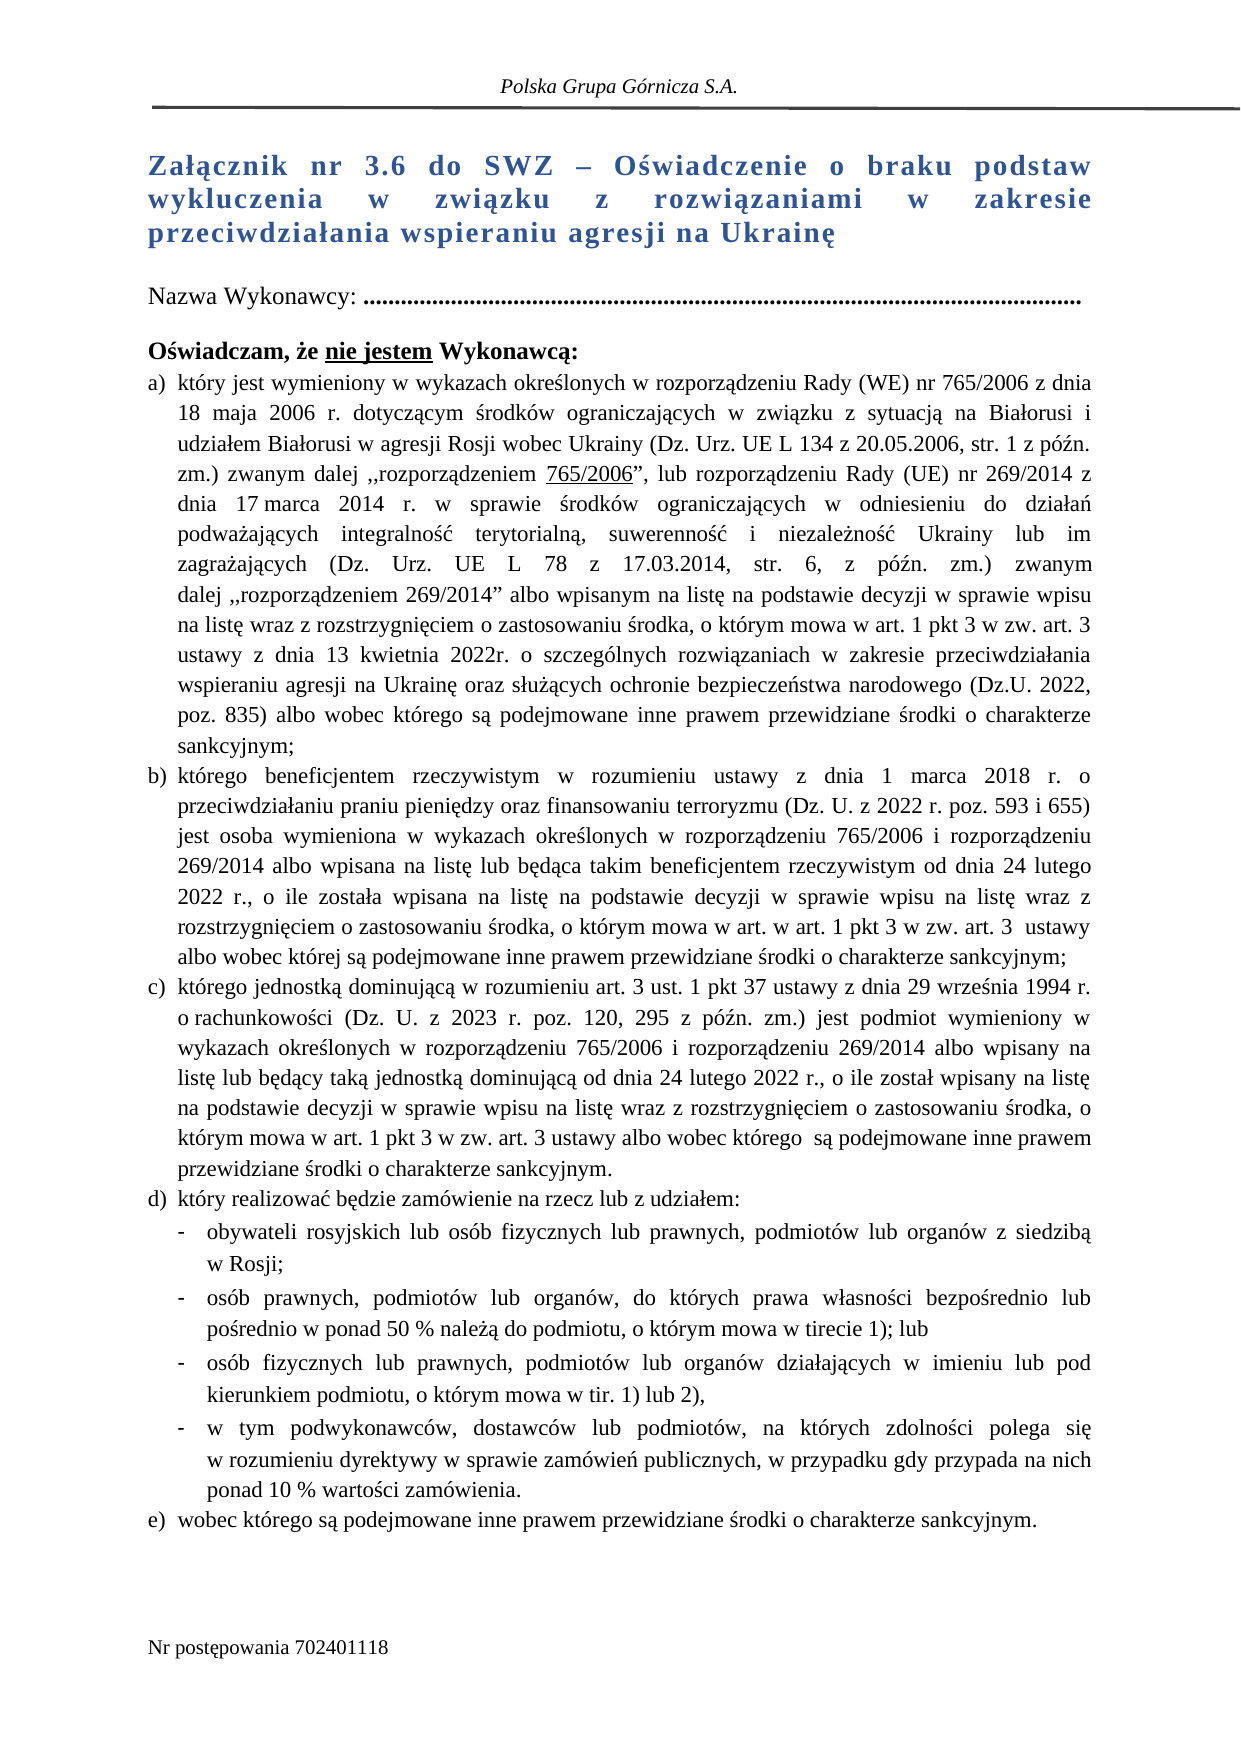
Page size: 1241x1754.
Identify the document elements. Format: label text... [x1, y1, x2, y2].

text Załącznik nr 3.6 do SWZ – Oświadczenie o braku podstaw wykluczenia w związku z rozwiązaniami w zakresie przeciwdziałania wspieraniu agresji na Ukrainę [148, 148, 1093, 248]
list który jest wymieniony w wykazach określonych w rozporządzeniu Rady (WE) nr 765/2006 z dnia 18 maja 2006 r. dotyczącym środków ograniczających w związku z sytuacją na Białorusi i udziałem Białorusi w agresji Rosji wobec Ukrainy (Dz. Urz. UE L 134 z 20.05.2006, str. 1 z późn. zm.) zwanym dalej ,,rozporządzeniem 765/2006”, lub rozporządzeniu Rady (UE) nr 269/2014 z dnia 17 marca 2014 r. w sprawie środków ograniczających w odniesieniu do działań podważających integralność terytorialną, suwerenność i niezależność Ukrainy lub im zagrażających (Dz. Urz. UE L 78 z 17.03.2014, str. 6, z późn. zm.) zwanym dalej ,,rozporządzeniem 269/2014” albo wpisanym na listę na podstawie decyzji w sprawie wpisu na listę wraz z rozstrzygnięciem o zastosowaniu środka, o którym mowa w art. 1 pkt 3 w zw. art. 3 ustawy z dnia 13 kwietnia 2022r. o szczególnych rozwiązaniach w zakresie przeciwdziałania wspieraniu agresji na Ukrainę oraz służących ochronie bezpieczeństwa narodowego (Dz.U. 2022, poz. 835) albo wobec którego są podejmowane inne prawem przewidziane środki o charakterze sankcyjnym; [148, 369, 1093, 758]
list osób fizycznych lub prawnych, podmiotów lub organów działających w imieniu lub pod kierunkiem podmiotu, o którym mowa w tir. 1) lub 2), [177, 1346, 1093, 1407]
list którego jednostką dominującą w rozumieniu art. 3 ust. 1 pkt 37 ustawy z dnia 29 września 1994 r. o rachunkowości (Dz. U. z 2023 r. poz. 120, 295 z późn. zm.) jest podmiot wymieniony w wykazach określonych w rozporządzeniu 765/2006 i rozporządzeniu 269/2014 albo wpisany na listę lub będący taką jednostką dominującą od dnia 24 lutego 2022 r., o ile został wpisany na listę na podstawie decyzji w sprawie wpisu na listę wraz z rozstrzygnięciem o zastosowaniu środka, o którym mowa w art. 1 pkt 3 w zw. art. 3 ustawy albo wobec którego są podejmowane inne prawem przewidziane środki o charakterze sankcyjnym. [148, 973, 1093, 1181]
list wobec którego są podejmowane inne prawem przewidziane środki o charakterze sankcyjnym. [148, 1507, 1093, 1533]
text Oświadczam, że nie jestem Wykonawcą: [148, 336, 1093, 365]
list osób prawnych, podmiotów lub organów, do których prawa własności bezpośrednio lub pośrednio w ponad 50 % należą do podmiotu, o którym mowa w tirecie 1); lub [177, 1280, 1093, 1342]
list w tym podwykonawców, dostawców lub podmiotów, na których zdolności polega się w rozumieniu dyrektywy w sprawie zamówień publicznych, w przypadku gdy przypada na nich ponad 10 % wartości zamówienia. [177, 1411, 1093, 1503]
list obywateli rosyjskich lub osób fizycznych lub prawnych, podmiotów lub organów z siedzibą w Rosji; [177, 1215, 1093, 1277]
list który realizować będzie zamówienie na rzecz lub z udziałem: [148, 1185, 1093, 1211]
list którego beneficjentem rzeczywistym w rozumieniu ustawy z dnia 1 marca 2018 r. o przeciwdziałaniu praniu pieniędzy oraz finansowaniu terroryzmu (Dz. U. z 2022 r. poz. 593 i 655) jest osoba wymieniona w wykazach określonych w rozporządzeniu 765/2006 i rozporządzeniu 269/2014 albo wpisana na listę lub będąca takim beneficjentem rzeczywistym od dnia 24 lutego 2022 r., o ile została wpisana na listę na podstawie decyzji w sprawie wpisu na listę wraz z rozstrzygnięciem o zastosowaniu środka, o którym mowa w art. w art. 1 pkt 3 w zw. art. 3 ustawy albo wobec której są podejmowane inne prawem przewidziane środki o charakterze sankcyjnym; [148, 762, 1093, 969]
text Nazwa Wykonawcy: ................................................................................................................... [148, 281, 1093, 310]
